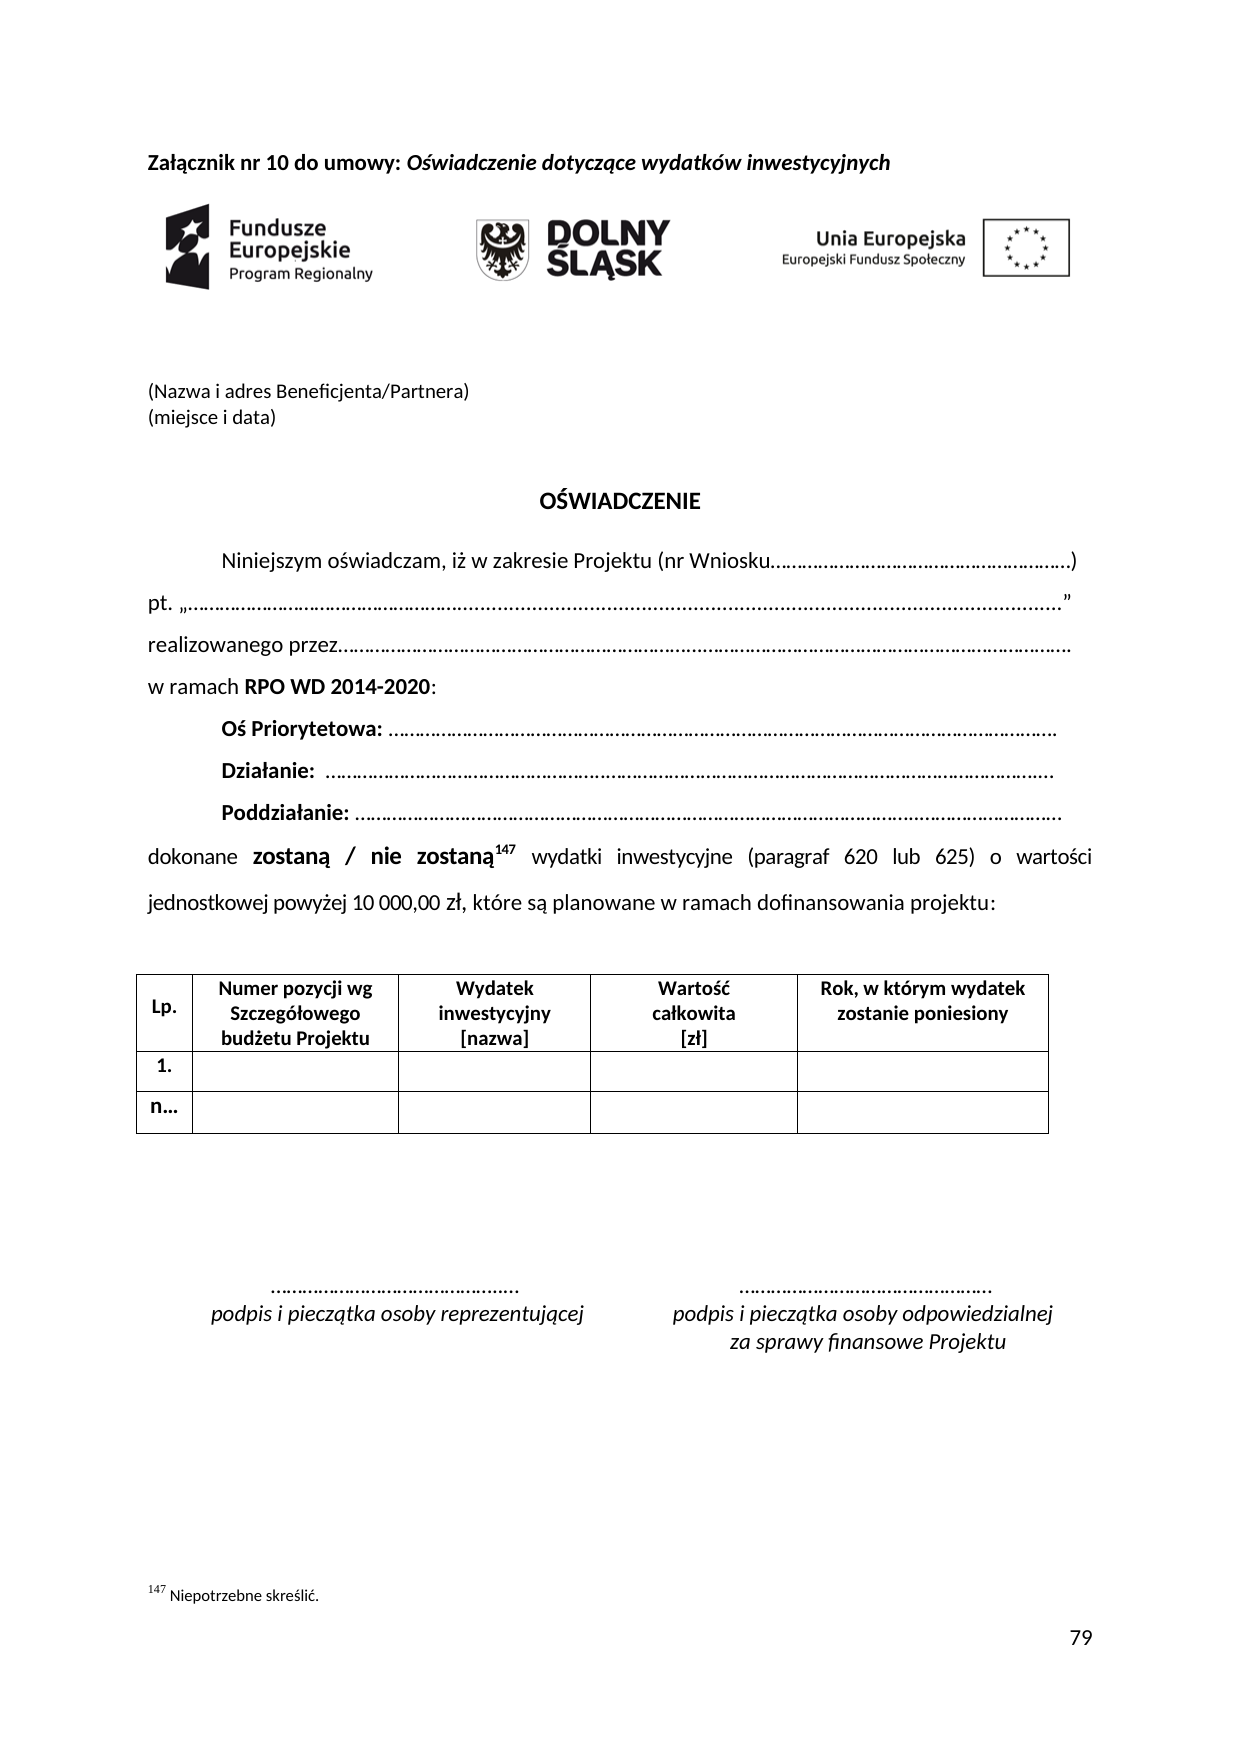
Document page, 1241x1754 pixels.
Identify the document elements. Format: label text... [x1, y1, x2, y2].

picture [148, 200, 1092, 295]
text Niniejszym oświadczam, iż w zakresie Projektu (nr Wniosku…………………………………………………) pt. „…………………………………………….........................................................................................................” realizowanego przez…………………………………………………………...……………………………………………………………. w ramach RPO WD 2014-2020: [148, 546, 1092, 700]
text Działanie: ……………………………………………..……………………………………………………………………….… [148, 756, 1092, 784]
table_cell 1. [137, 1052, 192, 1091]
table_header ………………………………………… podpis i pieczątka osoby odpowiedzialnej za sprawy finansowe Projektu [633, 1258, 1104, 1355]
text dokonane zostaną / nie zostaną wydatki inwestycyjne (paragraf 620 lub 625) o wartości jednostkowej powyżej 10 000,00 zł, które są planowane w ramach dofinansowania projektu: [148, 840, 1092, 917]
table_cell [798, 1092, 1048, 1133]
table_cell [399, 1092, 590, 1133]
table_header Numer pozycji wg Szczegółowego budżetu Projektu [193, 975, 398, 1051]
table_header Wydatek inwestycyjny [nazwa] [399, 975, 590, 1051]
table_cell [591, 1092, 797, 1133]
table_header Wartość całkowita [zł] [591, 975, 797, 1051]
table_cell [399, 1052, 590, 1091]
text (Nazwa i adres Beneficjenta/Partnera) (miejsce i data) [148, 378, 1092, 429]
text Załącznik nr 10 do umowy: Oświadczenie dotyczące wydatków inwestycyjnych [148, 148, 1092, 176]
table_cell [193, 1092, 398, 1133]
table_header Lp. [137, 975, 192, 1051]
text Poddziałanie: ……………………………………………………………………………………………..……………………… [148, 798, 1092, 826]
table_header Rok, w którym wydatek zostanie poniesiony [798, 975, 1048, 1051]
text OŚWIADCZENIE [148, 485, 1092, 516]
table_cell [798, 1052, 1048, 1091]
table_cell n… [137, 1092, 192, 1133]
table_cell [193, 1052, 398, 1091]
text Oś Priorytetowa: ………………………………………………………………………………………………………………. [148, 714, 1092, 742]
table_cell [591, 1052, 797, 1091]
table_header ……………………………………..… podpis i pieczątka osoby reprezentującej [163, 1258, 633, 1355]
